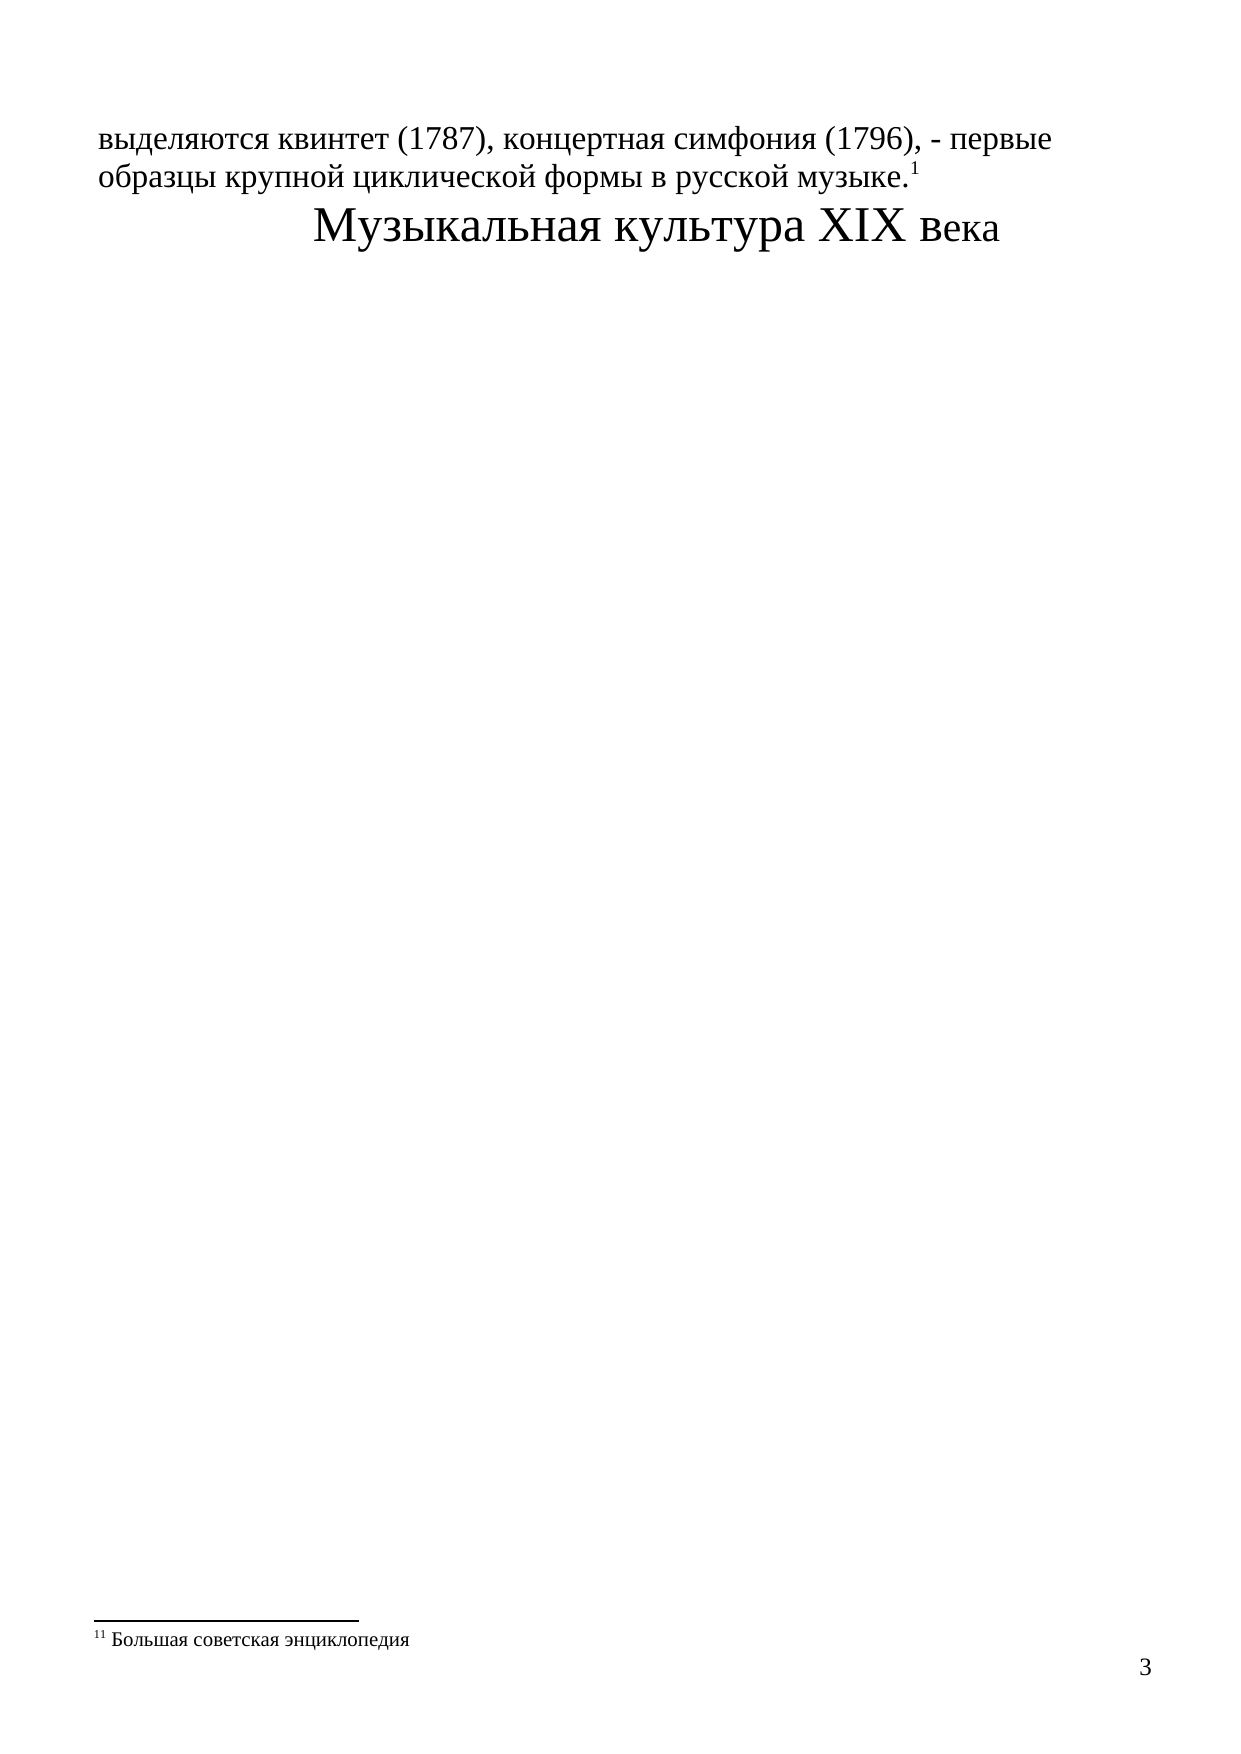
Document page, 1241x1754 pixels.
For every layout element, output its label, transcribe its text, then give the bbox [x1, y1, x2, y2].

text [98, 118, 1152, 195]
text Музыкальная культура XIX века [94, 195, 1162, 252]
